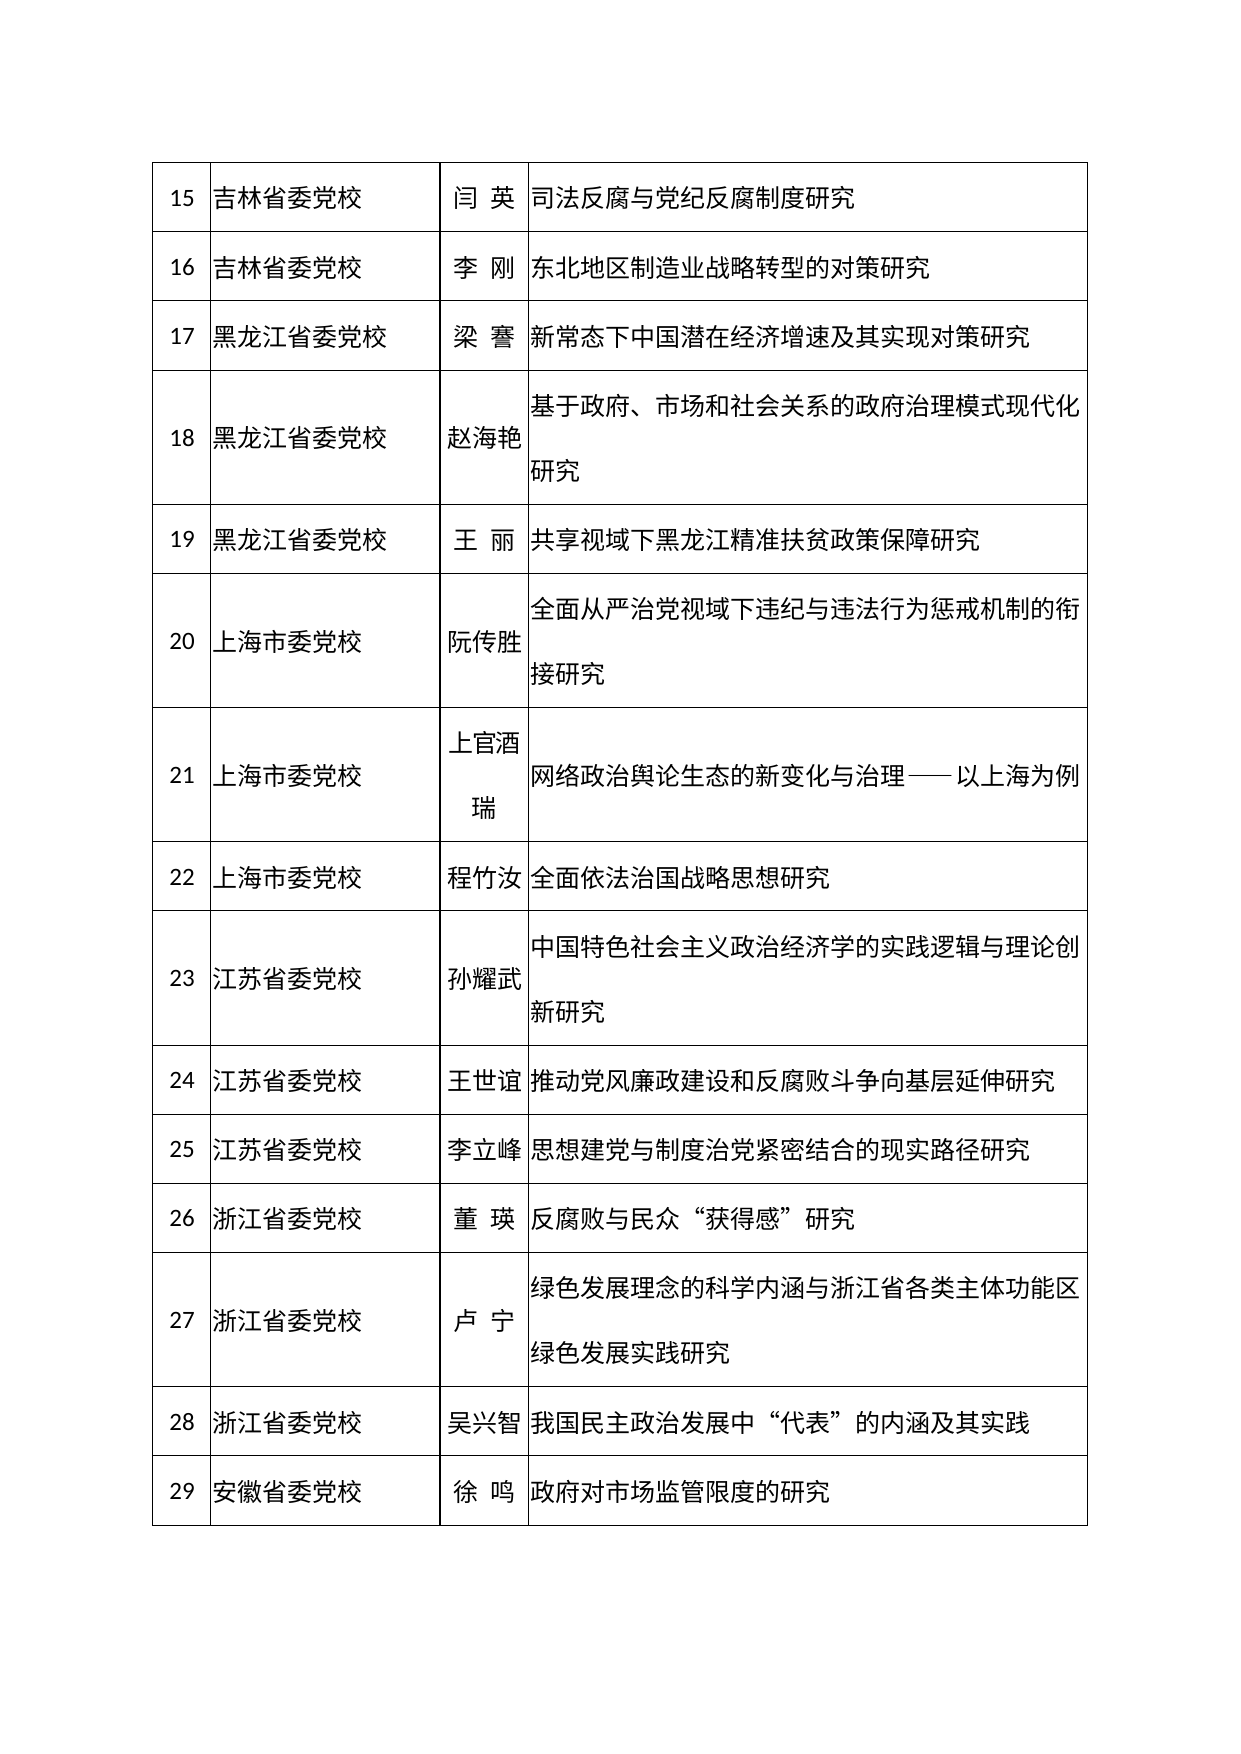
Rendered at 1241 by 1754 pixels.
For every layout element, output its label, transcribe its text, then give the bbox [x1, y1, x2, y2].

table_cell 浙江省委党校 [211, 1253, 439, 1386]
table_cell 20 [153, 574, 210, 707]
table_cell 推动党风廉政建设和反腐败斗争向基层延伸研究 [529, 1046, 1087, 1114]
table_cell 28 [153, 1387, 210, 1455]
table_cell 董 瑛 [441, 1184, 528, 1252]
table_cell 上海市委党校 [211, 574, 439, 707]
table_cell 王世谊 [441, 1046, 528, 1114]
table_cell 黑龙江省委党校 [211, 301, 439, 369]
table_cell 反腐败与民众“获得感”研究 [529, 1184, 1087, 1252]
table_cell 黑龙江省委党校 [211, 371, 439, 504]
table_cell 上海市委党校 [211, 708, 439, 841]
table_cell 李立峰 [441, 1115, 528, 1183]
table_cell 黑龙江省委党校 [211, 505, 439, 573]
table_cell 政府对市场监管限度的研究 [529, 1456, 1087, 1524]
table_cell 绿色发展理念的科学内涵与浙江省各类主体功能区绿色发展实践研究 [529, 1253, 1087, 1386]
table_cell 浙江省委党校 [211, 1184, 439, 1252]
table_cell 15 [153, 163, 210, 231]
table_cell 上海市委党校 [211, 842, 439, 910]
table_cell 共享视域下黑龙江精准扶贫政策保障研究 [529, 505, 1087, 573]
table_cell 浙江省委党校 [211, 1387, 439, 1455]
table_cell 23 [153, 911, 210, 1044]
table_cell 程竹汝 [441, 842, 528, 910]
table_cell 上官酒瑞 [441, 708, 528, 841]
table_cell 孙耀武 [441, 911, 528, 1044]
table_cell 网络政治舆论生态的新变化与治理—以上海为例 [529, 708, 1087, 841]
table_cell 22 [153, 842, 210, 910]
table_cell 吴兴智 [441, 1387, 528, 1455]
table_cell 思想建党与制度治党紧密结合的现实路径研究 [529, 1115, 1087, 1183]
table_cell 闫 英 [441, 163, 528, 231]
table_cell 梁 謇 [441, 301, 528, 369]
table_cell 全面从严治党视域下违纪与违法行为惩戒机制的衔接研究 [529, 574, 1087, 707]
table_cell 徐 鸣 [441, 1456, 528, 1524]
table_cell 卢 宁 [441, 1253, 528, 1386]
table_cell 司法反腐与党纪反腐制度研究 [529, 163, 1087, 231]
table_cell 吉林省委党校 [211, 163, 439, 231]
table_cell 19 [153, 505, 210, 573]
table_cell 27 [153, 1253, 210, 1386]
table_cell 安徽省委党校 [211, 1456, 439, 1524]
table_cell 29 [153, 1456, 210, 1524]
table_cell 中国特色社会主义政治经济学的实践逻辑与理论创新研究 [529, 911, 1087, 1044]
table_cell 16 [153, 232, 210, 300]
table_cell 阮传胜 [441, 574, 528, 707]
table_cell 新常态下中国潜在经济增速及其实现对策研究 [529, 301, 1087, 369]
table_cell 24 [153, 1046, 210, 1114]
table_cell 17 [153, 301, 210, 369]
table_cell 东北地区制造业战略转型的对策研究 [529, 232, 1087, 300]
table_cell 18 [153, 371, 210, 504]
table_cell 21 [153, 708, 210, 841]
table_cell 26 [153, 1184, 210, 1252]
table_cell 吉林省委党校 [211, 232, 439, 300]
table_cell 江苏省委党校 [211, 911, 439, 1044]
table_cell 25 [153, 1115, 210, 1183]
table_cell 李 刚 [441, 232, 528, 300]
table_cell 江苏省委党校 [211, 1115, 439, 1183]
table_cell 王 丽 [441, 505, 528, 573]
table_cell 我国民主政治发展中“代表”的内涵及其实践 [529, 1387, 1087, 1455]
table_cell 基于政府、市场和社会关系的政府治理模式现代化研究 [529, 371, 1087, 504]
table_cell 全面依法治国战略思想研究 [529, 842, 1087, 910]
table_cell 江苏省委党校 [211, 1046, 439, 1114]
table_cell 赵海艳 [441, 371, 528, 504]
